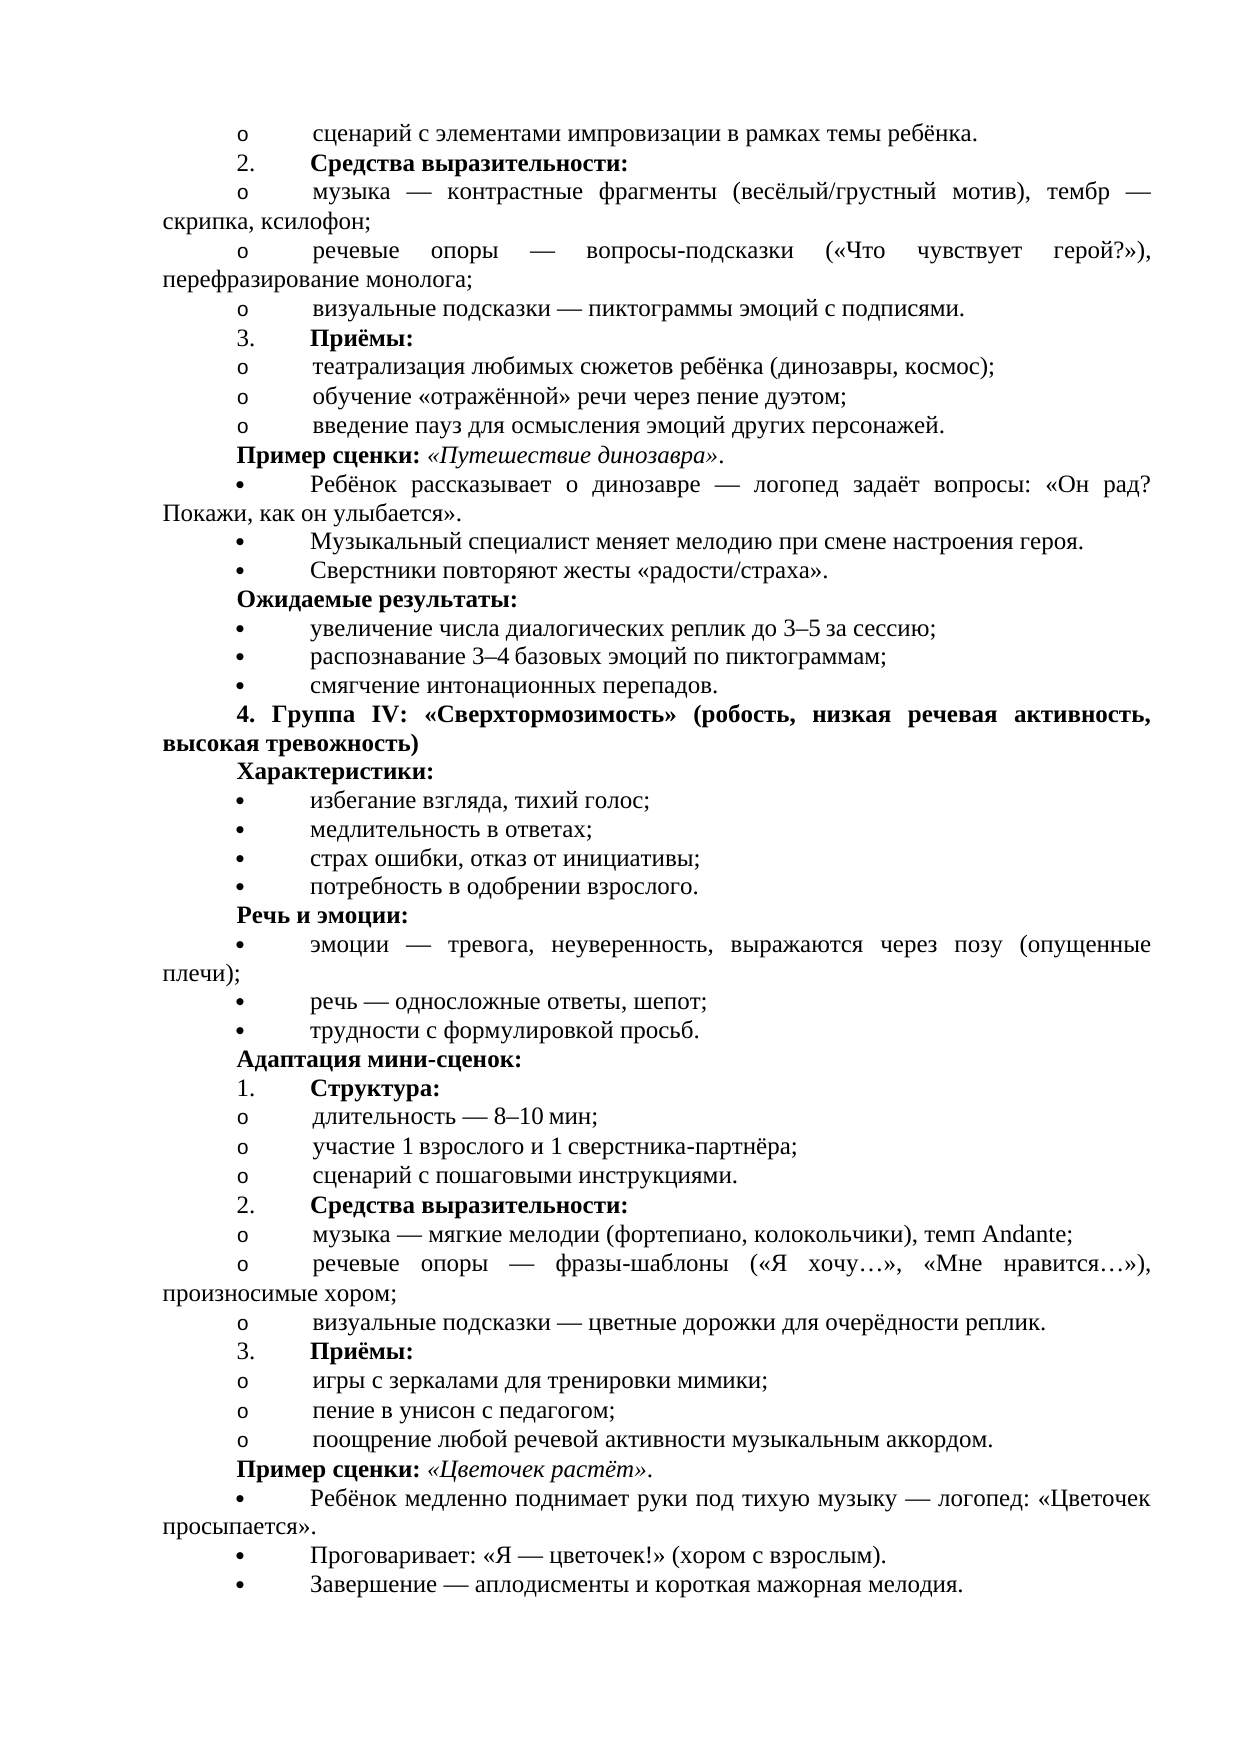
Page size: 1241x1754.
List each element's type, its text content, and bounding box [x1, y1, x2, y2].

list медлительность в ответах; [162, 814, 1152, 843]
list распознавание 3–4 базовых эмоций по пиктограммам; [162, 641, 1152, 670]
list поощрение любой речевой активности музыкальным аккордом. [162, 1424, 1152, 1454]
list речь — односложные ответы, шепот; [162, 986, 1152, 1015]
list эмоции — тревога, неуверенность, выражаются через позу (опущенные плечи); [162, 929, 1152, 986]
list Ребёнок рассказывает о динозавре — логопед задаёт вопросы: «Он рад? Покажи, как он улыбается». [162, 469, 1152, 526]
list театрализация любимых сюжетов ребёнка (динозавры, космос); [162, 351, 1152, 381]
list Завершение — аплодисменты и короткая мажорная мелодия. [162, 1569, 1152, 1598]
list страх ошибки, отказ от инициативы; [162, 843, 1152, 871]
list Ребёнок медленно поднимает руки под тихую музыку — логопед: «Цветочек просыпается». [162, 1483, 1152, 1540]
text Речь и эмоции: [162, 900, 1152, 929]
list музыка — контрастные фрагменты (весёлый/грустный мотив), тембр — скрипка, ксилофон; [162, 176, 1152, 235]
text Характеристики: [162, 756, 1152, 785]
list трудности с формулировкой просьб. [162, 1015, 1152, 1044]
list потребность в одобрении взрослого. [162, 871, 1152, 900]
list речевые опоры — вопросы-подсказки («Что чувствует герой?»), перефразирование монолога; [162, 235, 1152, 293]
list музыка — мягкие мелодии (фортепиано, колокольчики), темп Andante; [162, 1219, 1152, 1248]
list Средства выразительности: [162, 1190, 1152, 1219]
text Пример сценки: «Путешествие динозавра». [162, 440, 1152, 469]
list обучение «отражённой» речи через пение дуэтом; [162, 381, 1152, 411]
list длительность — 8–10 мин; [162, 1101, 1152, 1131]
list Музыкальный специалист меняет мелодию при смене настроения героя. [162, 526, 1152, 555]
text Пример сценки: «Цветочек растёт». [162, 1454, 1152, 1483]
list Приёмы: [162, 323, 1152, 351]
list смягчение интонационных перепадов. [162, 670, 1152, 699]
list участие 1 взрослого и 1 сверстника-партнёра; [162, 1131, 1152, 1161]
list сценарий с элементами импровизации в рамках темы ребёнка. [162, 118, 1152, 148]
list сценарий с пошаговыми инструкциями. [162, 1161, 1152, 1190]
list пение в унисон с педагогом; [162, 1395, 1152, 1424]
text 4. Группа IV: «Сверхтормозимость» (робость, низкая речевая активность, высокая тревожность) [162, 699, 1152, 756]
list Средства выразительности: [162, 148, 1152, 176]
list Структура: [162, 1073, 1152, 1101]
list избегание взгляда, тихий голос; [162, 785, 1152, 814]
list Проговаривает: «Я — цветочек!» (хором с взрослым). [162, 1540, 1152, 1569]
list введение пауз для осмысления эмоций других персонажей. [162, 411, 1152, 440]
text Ожидаемые результаты: [162, 584, 1152, 613]
list речевые опоры — фразы-шаблоны («Я хочу…», «Мне нравится…»), произносимые хором; [162, 1248, 1152, 1307]
list игры с зеркалами для тренировки мимики; [162, 1365, 1152, 1395]
list визуальные подсказки — цветные дорожки для очерёдности реплик. [162, 1307, 1152, 1336]
list Приёмы: [162, 1336, 1152, 1365]
list визуальные подсказки — пиктограммы эмоций с подписями. [162, 293, 1152, 323]
list увеличение числа диалогических реплик до 3–5 за сессию; [162, 613, 1152, 641]
list Сверстники повторяют жесты «радости/страха». [162, 555, 1152, 584]
text Адаптация мини-сценок: [162, 1044, 1152, 1073]
